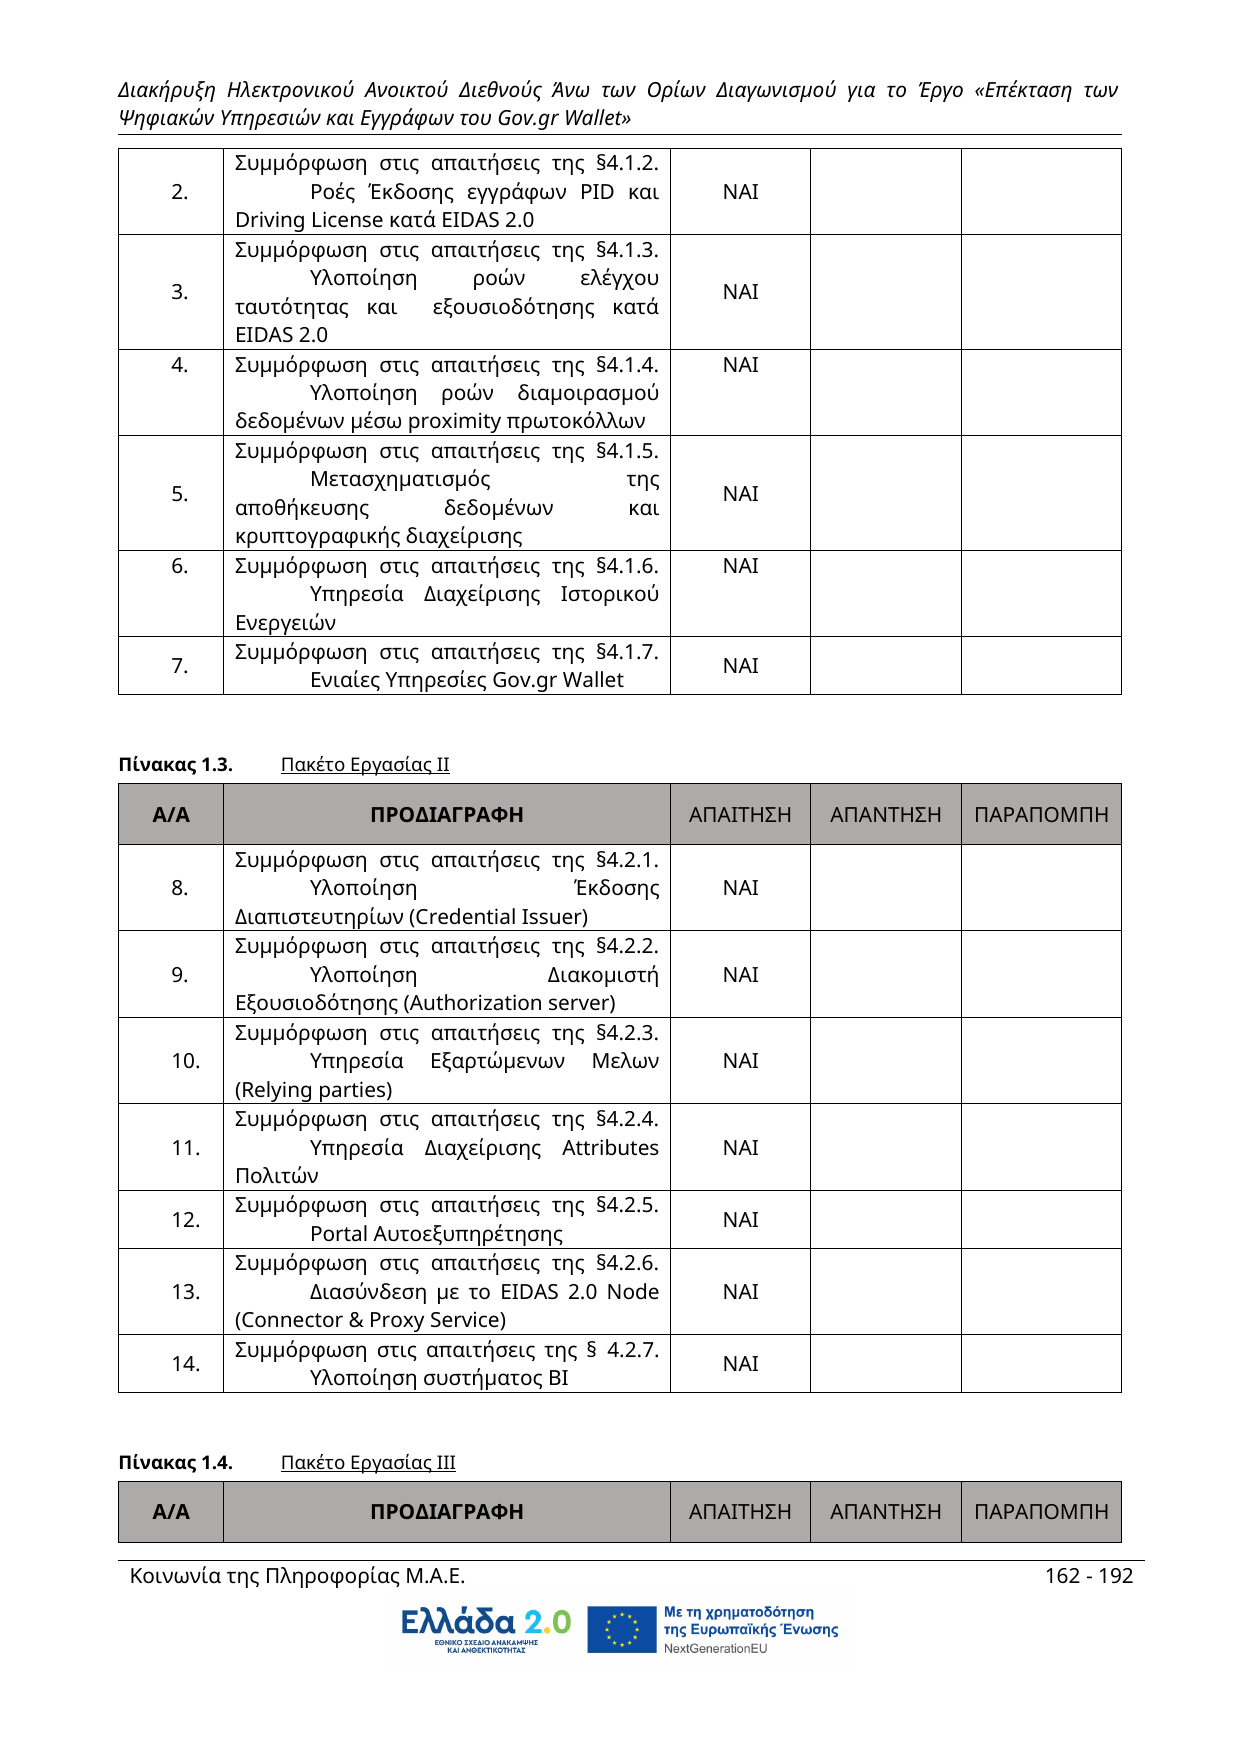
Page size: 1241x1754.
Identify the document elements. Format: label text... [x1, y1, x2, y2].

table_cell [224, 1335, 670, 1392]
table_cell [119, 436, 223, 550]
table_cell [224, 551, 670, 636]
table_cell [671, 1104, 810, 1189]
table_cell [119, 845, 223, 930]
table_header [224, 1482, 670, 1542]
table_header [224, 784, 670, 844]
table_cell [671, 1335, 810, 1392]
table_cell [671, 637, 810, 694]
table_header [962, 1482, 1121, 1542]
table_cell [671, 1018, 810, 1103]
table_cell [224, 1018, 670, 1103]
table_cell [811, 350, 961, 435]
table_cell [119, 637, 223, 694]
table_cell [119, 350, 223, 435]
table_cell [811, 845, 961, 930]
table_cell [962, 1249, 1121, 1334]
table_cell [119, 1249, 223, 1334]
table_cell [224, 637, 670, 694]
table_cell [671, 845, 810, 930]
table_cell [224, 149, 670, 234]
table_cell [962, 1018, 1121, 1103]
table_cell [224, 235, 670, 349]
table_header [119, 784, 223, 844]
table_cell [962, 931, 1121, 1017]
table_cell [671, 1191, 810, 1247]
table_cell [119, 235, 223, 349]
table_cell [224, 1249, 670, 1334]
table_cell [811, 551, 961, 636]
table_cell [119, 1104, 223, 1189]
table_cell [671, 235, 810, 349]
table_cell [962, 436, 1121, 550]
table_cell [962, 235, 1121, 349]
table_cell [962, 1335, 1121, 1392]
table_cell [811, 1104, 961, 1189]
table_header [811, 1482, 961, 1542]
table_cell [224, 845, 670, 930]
picture [386, 1590, 855, 1670]
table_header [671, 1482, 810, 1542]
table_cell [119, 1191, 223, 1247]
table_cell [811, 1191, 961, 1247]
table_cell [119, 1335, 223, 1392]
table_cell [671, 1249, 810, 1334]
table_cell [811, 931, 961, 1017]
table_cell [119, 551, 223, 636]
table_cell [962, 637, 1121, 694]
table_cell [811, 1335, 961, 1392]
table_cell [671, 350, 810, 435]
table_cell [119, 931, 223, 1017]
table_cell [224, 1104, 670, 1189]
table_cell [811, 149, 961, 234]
subtitle Πακέτο Εργασίας IΙΙ [118, 1449, 1122, 1474]
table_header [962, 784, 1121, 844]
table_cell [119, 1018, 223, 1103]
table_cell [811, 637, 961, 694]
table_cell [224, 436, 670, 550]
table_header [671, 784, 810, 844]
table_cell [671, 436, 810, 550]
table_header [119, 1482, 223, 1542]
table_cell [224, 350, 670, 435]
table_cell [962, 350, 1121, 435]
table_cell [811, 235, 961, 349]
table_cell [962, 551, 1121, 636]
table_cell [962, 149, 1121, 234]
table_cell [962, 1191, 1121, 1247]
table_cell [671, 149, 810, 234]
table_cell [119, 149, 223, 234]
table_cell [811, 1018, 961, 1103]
subtitle Πακέτο Εργασίας IΙ [118, 751, 1122, 777]
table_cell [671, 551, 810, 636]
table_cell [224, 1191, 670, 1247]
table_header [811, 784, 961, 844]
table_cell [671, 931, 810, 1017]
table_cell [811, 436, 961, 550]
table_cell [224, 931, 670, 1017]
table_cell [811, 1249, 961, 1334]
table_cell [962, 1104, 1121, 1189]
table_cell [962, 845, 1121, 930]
